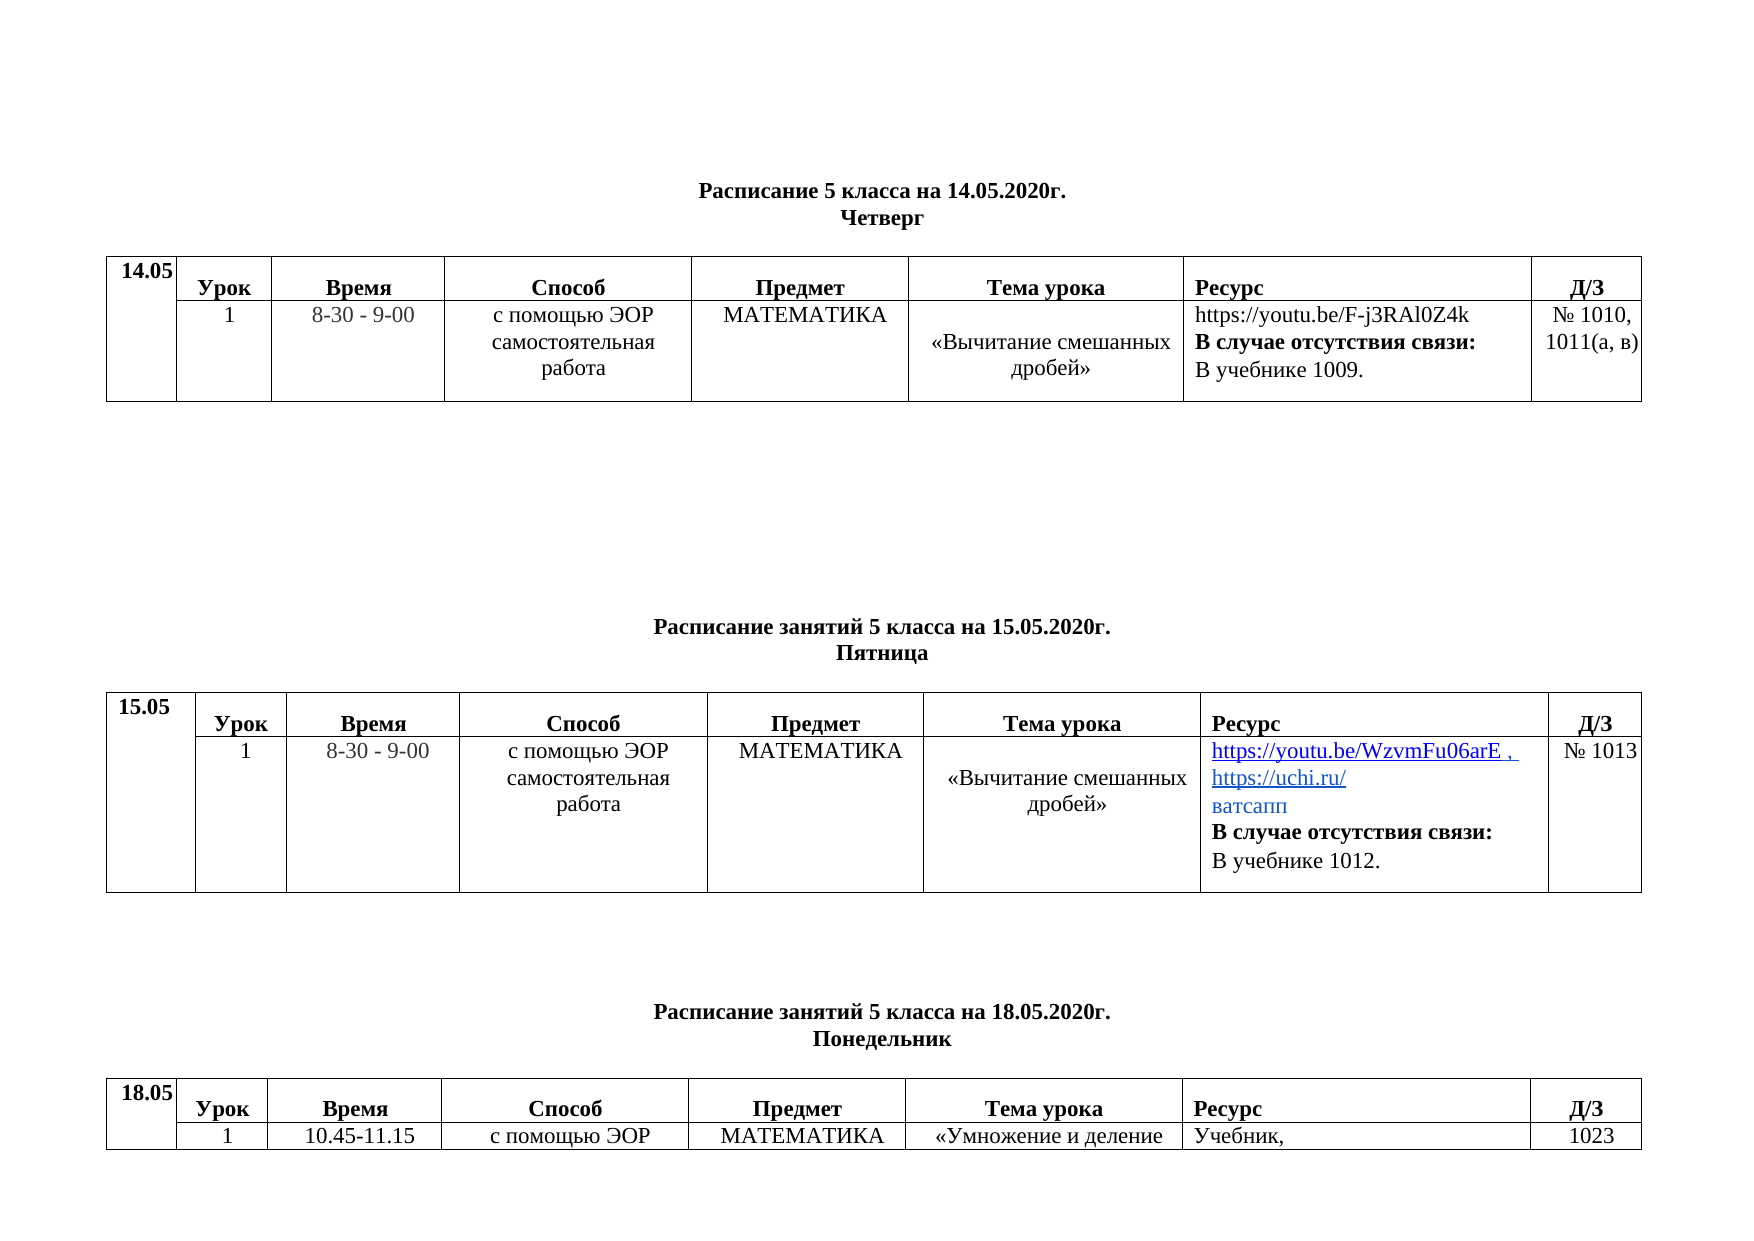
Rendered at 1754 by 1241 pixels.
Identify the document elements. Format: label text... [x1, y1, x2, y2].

text Расписание занятий 5 класса на 15.05.2020г. [118, 613, 1646, 639]
table_cell 1 [177, 1123, 267, 1149]
table_header Время [272, 257, 444, 300]
table_header Тема урока [906, 1079, 1182, 1122]
table_header 14.05 [107, 257, 176, 401]
table_cell 10.45-11.15 [268, 1123, 441, 1149]
table_header Ресурс [1183, 1079, 1530, 1122]
table_cell https://youtu.be/F-j3RAl0Z4k В случае отсутствия связи: В учебнике 1009. [1184, 301, 1531, 401]
text Понедельник [118, 1025, 1646, 1051]
text Расписание занятий 5 класса на 18.05.2020г. [118, 998, 1646, 1025]
table_header Ресурс [1184, 257, 1531, 300]
table_cell с помощью ЭОР самостоятельная работа [445, 301, 691, 401]
table_cell 1023 [1531, 1123, 1641, 1149]
table_cell МАТЕМАТИКА [689, 1123, 905, 1149]
table_header Д/З [1531, 1079, 1641, 1122]
table_header 15.05 [107, 693, 195, 892]
table_cell с помощью ЭОР самостоятельная работа [460, 737, 707, 892]
table_header 18.05 [107, 1079, 176, 1149]
table_header Способ [460, 693, 707, 736]
table_cell «Вычитание смешанных дробей» [909, 301, 1183, 401]
table_cell № 1010, 1011(а, в) [1532, 301, 1641, 401]
table_cell 1 [177, 301, 271, 401]
text Четверг [118, 203, 1646, 230]
table_cell 8-30 - 9-00 [272, 301, 444, 401]
text Пятница [118, 639, 1646, 666]
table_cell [906, 1123, 1182, 1149]
table_header Ресурс [1201, 693, 1548, 736]
table_header Способ [442, 1079, 688, 1122]
table_header Предмет [708, 693, 923, 736]
table_cell «Вычитание смешанных дробей» [924, 737, 1200, 892]
table_header Предмет [689, 1079, 905, 1122]
table_header Тема урока [924, 693, 1200, 736]
table_header Д/З [1549, 693, 1641, 736]
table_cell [442, 1123, 688, 1149]
table_header Урок [177, 1079, 267, 1122]
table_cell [1183, 1123, 1530, 1149]
table_header Способ [445, 257, 691, 300]
table_header Предмет [692, 257, 908, 300]
text Расписание 5 класса на 14.05.2020г. [118, 177, 1646, 203]
table_header Время [287, 693, 459, 736]
table_cell 1 [196, 737, 286, 892]
table_header Время [268, 1079, 441, 1122]
table_cell 8-30 - 9-00 [287, 737, 459, 892]
table_header Урок [196, 693, 286, 736]
table_cell https://youtu.be/WzvmFu06arE , https://uchi.ru/ ватсапп В случае отсутствия связи: В учебнике 1012. [1201, 737, 1548, 892]
table_header Д/З [1532, 257, 1641, 300]
table_cell МАТЕМАТИКА [708, 737, 923, 892]
table_header Урок [177, 257, 271, 300]
table_header Тема урока [909, 257, 1183, 300]
table_cell № 1013 [1549, 737, 1641, 892]
table_cell МАТЕМАТИКА [692, 301, 908, 401]
